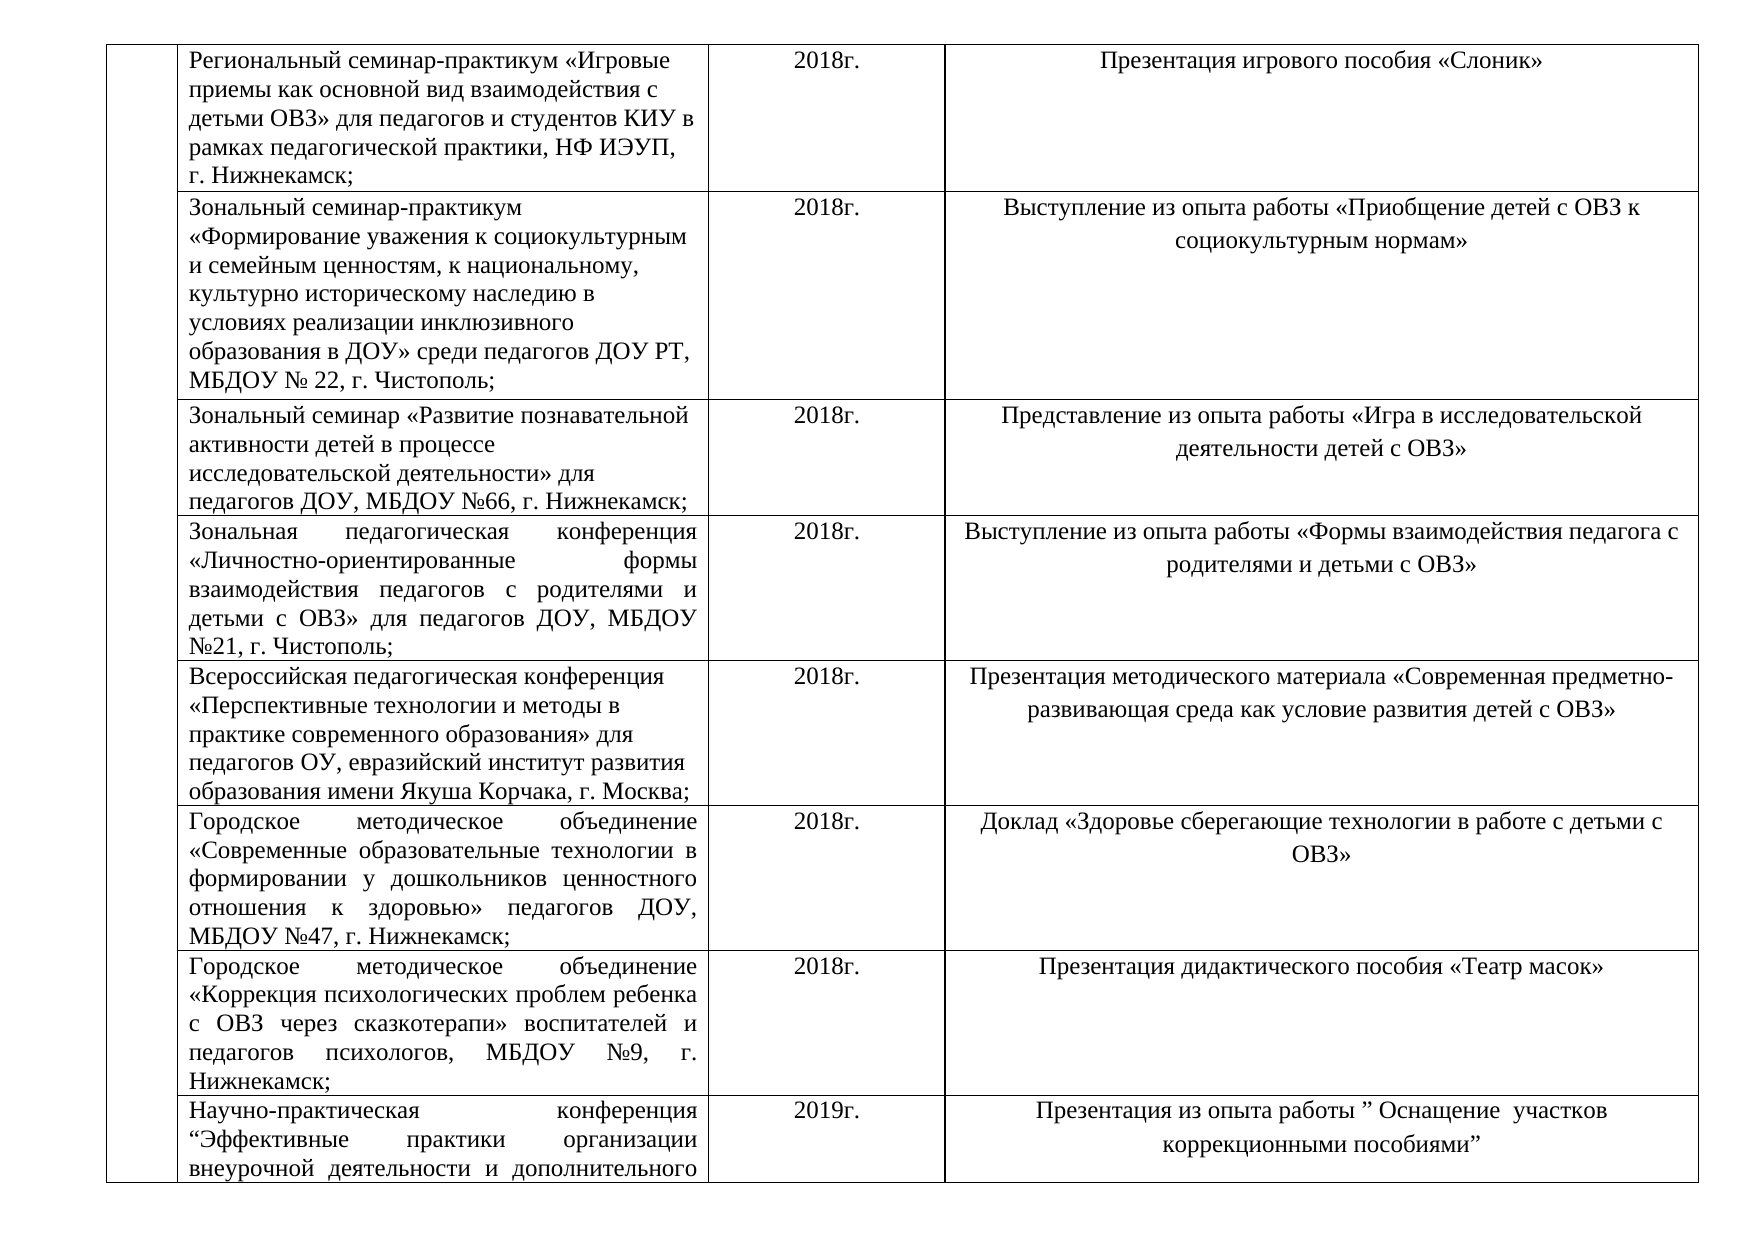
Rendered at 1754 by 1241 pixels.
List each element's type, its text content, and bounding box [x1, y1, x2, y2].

table_cell 2018г. [709, 192, 944, 399]
table_cell Городское методическое объединение «Современные образовательные технологии в формировании у дошкольников ценностного отношения к здоровью» педагогов ДОУ, МБДОУ №47, г. Нижнекамск; [178, 806, 708, 950]
table_cell 2018г. [709, 45, 944, 191]
table_cell Зональный семинар-практикум «Формирование уважения к социокультурным и семейным ценностям, к национальному, культурно историческому наследию в условиях реализации инклюзивного образования в ДОУ» среди педагогов ДОУ РТ, МБДОУ № 22, г. Чистополь; [178, 192, 708, 399]
table_cell Презентация методического материала «Современная предметно- развивающая среда как условие развития детей с ОВЗ» [946, 661, 1698, 805]
table_cell Региональный семинар-практикум «Игровые приемы как основной вид взаимодействия с детьми ОВЗ» для педагогов и студентов КИУ в рамках педагогической практики, НФ ИЭУП, г. Нижнекамск; [178, 45, 708, 191]
table_cell Презентация игрового пособия «Слоник» [946, 45, 1698, 191]
table_cell 2018г. [709, 806, 944, 950]
table_cell 2019г. [709, 1096, 944, 1182]
table_cell Выступление из опыта работы «Приобщение детей с ОВЗ к социокультурным нормам» [946, 192, 1698, 399]
table_cell Зональная педагогическая конференция «Личностно-ориентированные формы взаимодействия педагогов с родителями и детьми с ОВЗ» для педагогов ДОУ, МБДОУ №21, г. Чистополь; [178, 516, 708, 660]
table_cell Презентация дидактического пособия «Театр масок» [946, 951, 1698, 1094]
table_cell Представление из опыта работы «Игра в исследовательской деятельности детей с ОВЗ» [946, 400, 1698, 515]
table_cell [946, 1096, 1698, 1182]
table_cell Городское методическое объединение «Коррекция психологических проблем ребенка с ОВЗ через сказкотерапи» воспитателей и педагогов психологов, МБДОУ №9, г. Нижнекамск; [178, 951, 708, 1094]
table_cell Выступление из опыта работы «Формы взаимодействия педагога с родителями и детьми с ОВЗ» [946, 516, 1698, 660]
table_cell 2018г. [709, 400, 944, 515]
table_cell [178, 1096, 708, 1182]
table_cell Доклад «Здоровье сберегающие технологии в работе с детьми с ОВЗ» [946, 806, 1698, 950]
table_cell 2018г. [709, 516, 944, 660]
table_cell 2018г. [709, 951, 944, 1094]
table_cell 2018г. [709, 661, 944, 805]
table_cell Зональный семинар «Развитие познавательной активности детей в процессе исследовательской деятельности» для педагогов ДОУ, МБДОУ №66, г. Нижнекамск; [178, 400, 708, 515]
table_cell Всероссийская педагогическая конференция «Перспективные технологии и методы в практике современного образования» для педагогов ОУ, евразийский институт развития образования имени Якуша Корчака, г. Москва; [178, 661, 708, 805]
